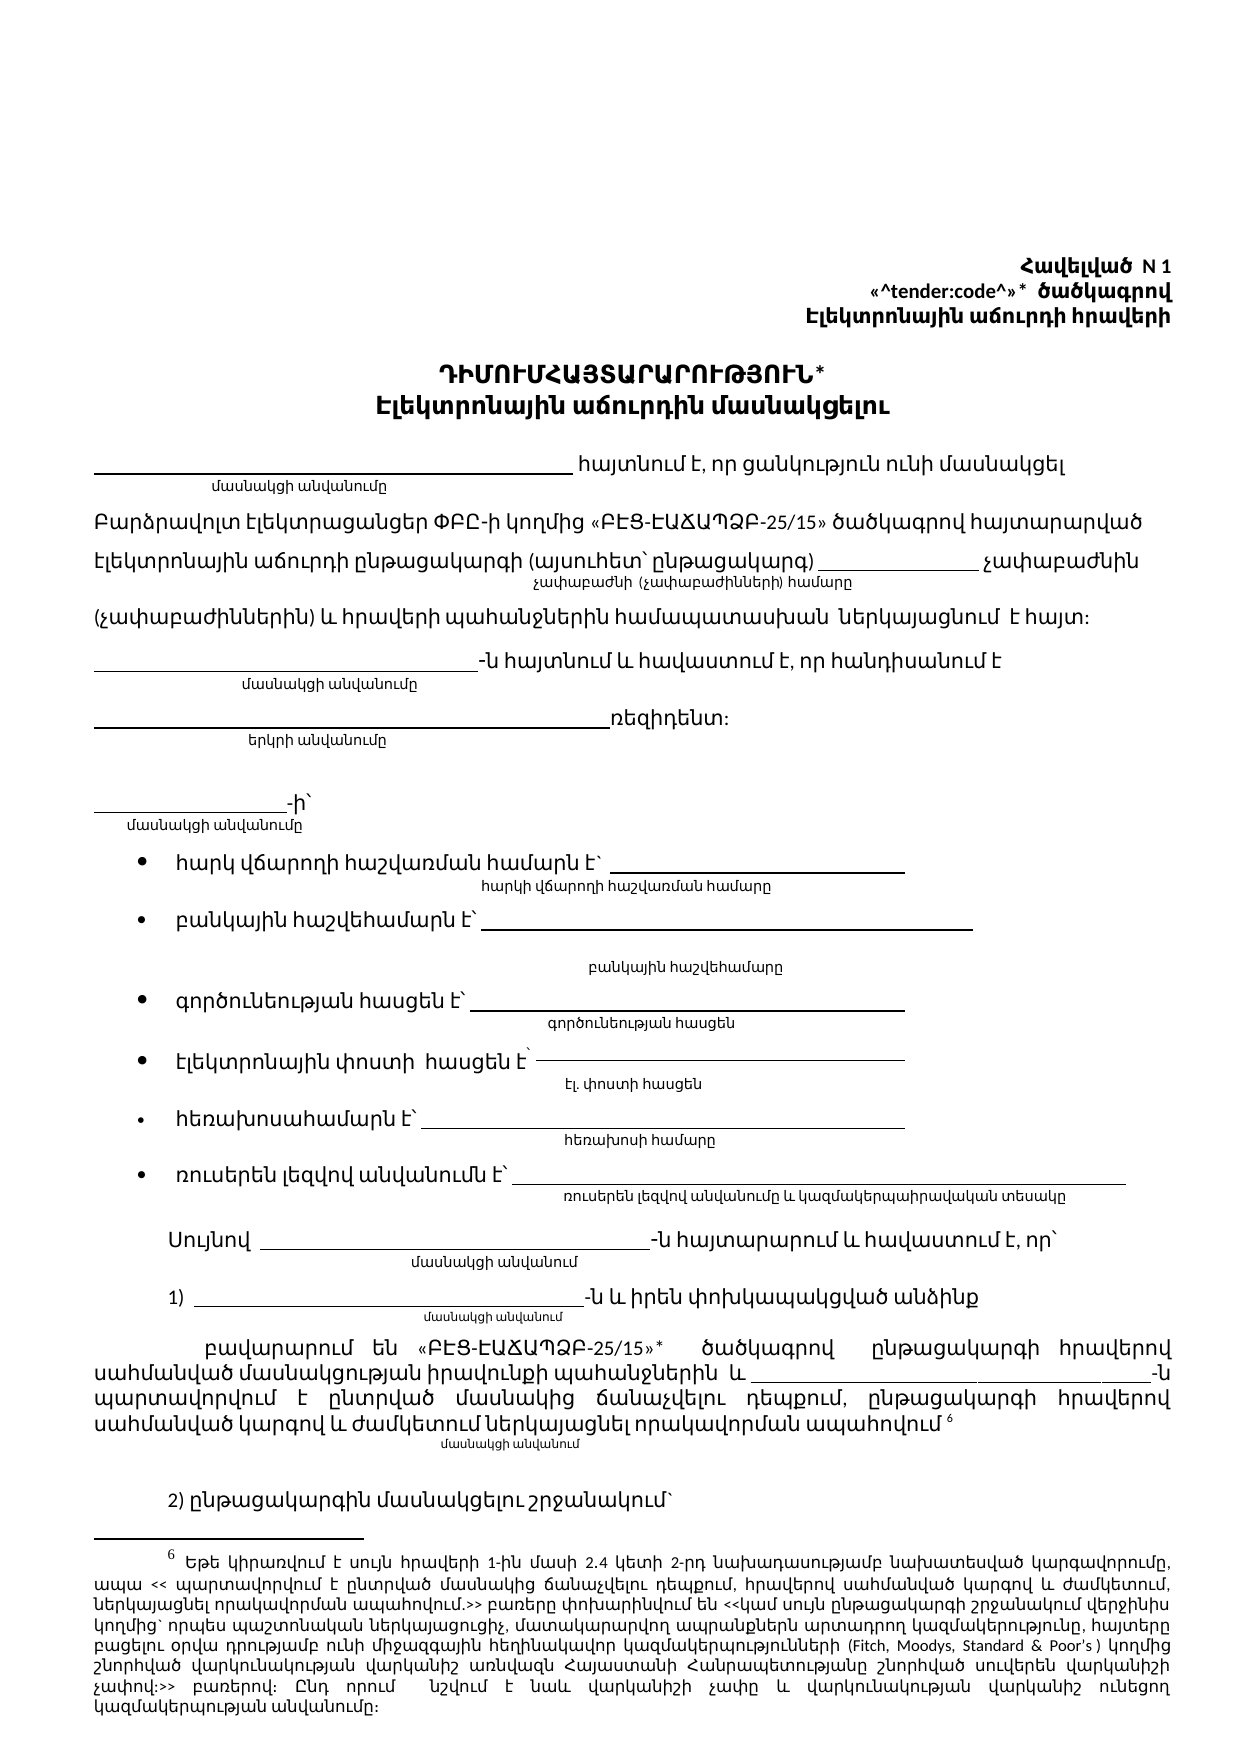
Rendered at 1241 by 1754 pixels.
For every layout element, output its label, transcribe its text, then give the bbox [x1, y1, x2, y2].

text 2) ընթացակարգին մասնակցելու շրջանակում` [94, 1487, 1171, 1513]
list հեռախոսահամարն է՝ [138, 1106, 1171, 1131]
text ռեզիդենտ: [94, 706, 1171, 731]
text «^tender:code^»* ծածկագրով [94, 278, 1171, 304]
text հեռախոսի համարը [462, 1131, 1171, 1162]
text -ն հայտնում և հավաստում է, որ հանդիսանում է [94, 644, 1171, 675]
text գործունեության հասցեն [94, 1014, 1171, 1045]
text բանկային հաշվեհամարը [94, 958, 1171, 989]
text մասնակցի անվանում [94, 1436, 1171, 1462]
text մասնակցի անվանում [94, 1253, 1171, 1284]
list հարկ վճարողի հաշվառման համարն է` [138, 846, 1171, 877]
text մասնակցի անվանումը [94, 675, 1171, 706]
list գործունեության հասցեն է՝ [138, 989, 1171, 1014]
text հարկի վճարողի հաշվառման համարը [94, 877, 1171, 907]
list էլեկտրոնային փոստի հասցեն է՝ [138, 1045, 1171, 1075]
text ռուսերեն լեզվով անվանումը և կազմակերպաիրավական տեսակը [94, 1187, 1171, 1218]
text մասնակցի անվանումը [94, 816, 1171, 846]
text էլեկտրոնային աճուրդի ընթացակարգի (այսուհետ՝ ընթացակարգ) չափաբաժնին [94, 548, 1171, 573]
text 1) -ն և իրեն փոխկապակցված անձինք [94, 1284, 1171, 1309]
text էլ. փոստի հասցեն [94, 1075, 1171, 1106]
list ռուսերեն լեզվով անվանումն է՝ [138, 1162, 1171, 1187]
list բանկային հաշվեհամարն է՝ [138, 907, 1171, 958]
text -ի՝ [94, 790, 1171, 816]
text մասնակցի անվանումը [94, 477, 1171, 507]
text Էլեկտրոնային աճուրդի հրավերի [94, 304, 1171, 329]
text մասնակցի անվանում [94, 1309, 1171, 1335]
text բավարարում են «ԲԷՑ-ԷԱՃԱՊՁԲ-25/15»* ծածկագրով ընթացակարգի հրավերով սահմանված մասնակցության իրավունքի պահանջներին և -ն պարտավորվում է ընտրված մասնակից ճանաչվելու դեպքում, ընթացակարգի հրավերով սահմանված կարգով և ժամկետում ներկայացնել որակավորման ապահովում [94, 1335, 1171, 1436]
text Սույնով -ն հայտարարում և հավաստում է, որ՝ [94, 1223, 1171, 1253]
text երկրի անվանումը [94, 731, 1171, 762]
text չափաբաժնի (չափաբաժինների) համարը [94, 573, 1171, 604]
text Բարձրավոլտ էլեկտրացանցեր ՓԲԸ-ի կողմից «ԲԷՑ-ԷԱՃԱՊՁԲ-25/15» ծածկագրով հայտարարված [94, 507, 1171, 535]
text հայտնում է, որ ցանկություն ունի մասնակցել [94, 451, 1171, 477]
subtitle Էլեկտրոնային աճուրդին մասնակցելու [94, 390, 1171, 421]
text ԴԻՄՈՒՄՀԱՅՏԱՐԱՐՈՒԹՅՈՒՆ* [94, 360, 1171, 390]
text Հավելված N 1 [94, 253, 1171, 278]
text (չափաբաժիններին) և հրավերի պահանջներին համապատասխան ներկայացնում է հայտ: [94, 604, 1171, 629]
